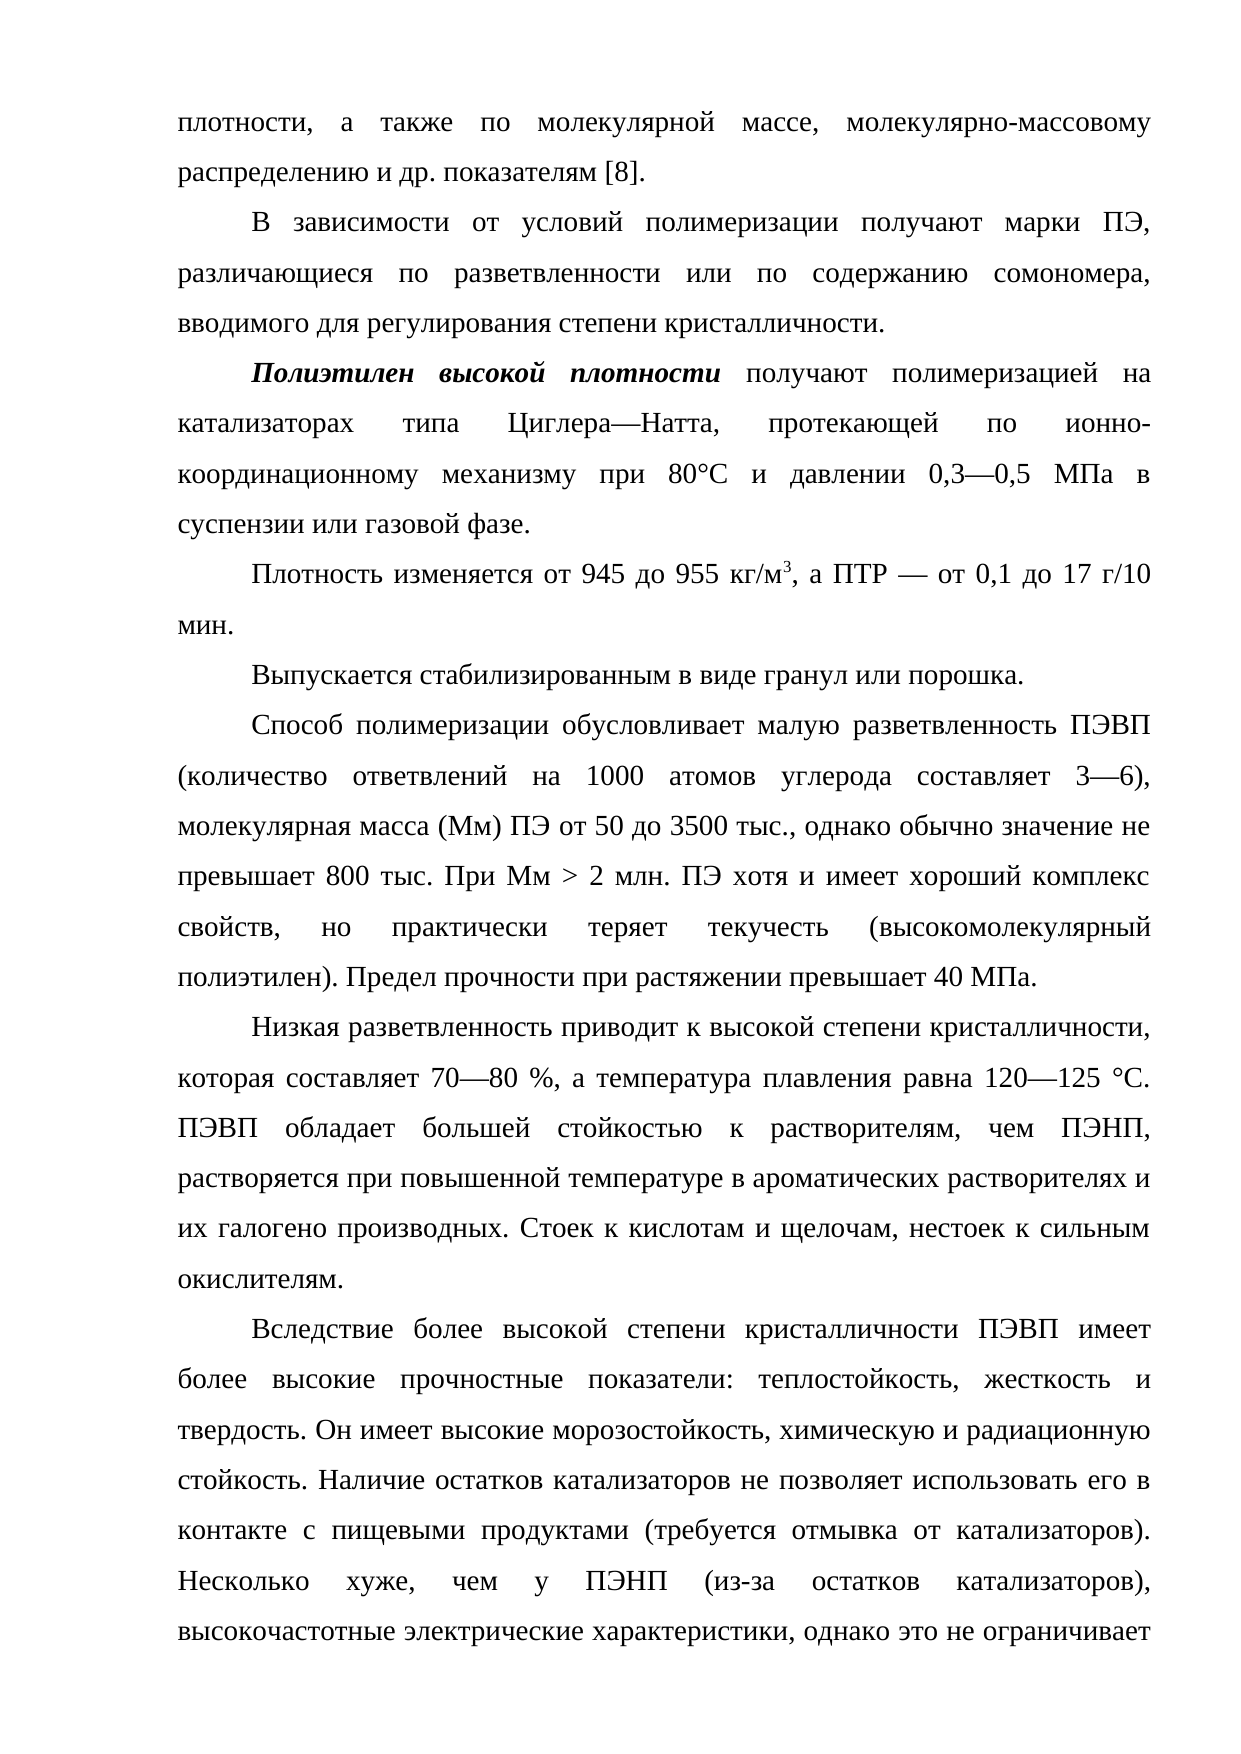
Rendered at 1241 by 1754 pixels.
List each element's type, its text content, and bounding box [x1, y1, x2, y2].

text Способ полимеризации обусловливает малую разветвленность ПЭВП (количество ответвлений на 1000 атомов углерода составляет 3—6), молекулярная масса (Мм) ПЭ от 50 до 3500 тыс., однако обычно значение не превышает 800 тыс. При Мм > 2 млн. ПЭ хотя и имеет хороший комплекс свойств, но практически теряет текучесть (высокомолекулярный полиэтилен). Предел прочности при растяжении превышает 40 МПа. [177, 707, 1152, 993]
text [177, 104, 1152, 188]
text В зависимости от условий полимеризации получают марки ПЭ, различающиеся по разветвленности или по содержанию сомономера, вводимого для регулирования степени кристалличности. [177, 204, 1152, 338]
text Полиэтилен высокой плотности получают полимеризацией на катализаторах типа Циглера—Натта, протекающей по ионно-координационному механизму при 80°С и давлении 0,3—0,5 МПа в суспензии или газовой фазе. [177, 355, 1152, 540]
text Низкая разветвленность приводит к высокой степени кристалличности, которая составляет 70—80 %, а температура плавления равна 120—125 °С. ПЭВП обладает большей стойкостью к растворителям, чем ПЭНП, растворяется при повышенной температуре в ароматических растворителях и их галогено производных. Стоек к кислотам и щелочам, нестоек к сильным окислителям. [177, 1009, 1152, 1294]
text Выпускается стабилизированным в виде гранул или порошка. [177, 657, 1152, 691]
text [177, 1311, 1152, 1647]
text Плотность изменяется от 945 до 955 кг/м3, а ПТР — от 0,1 до 17 г/10 мин. [177, 557, 1152, 640]
